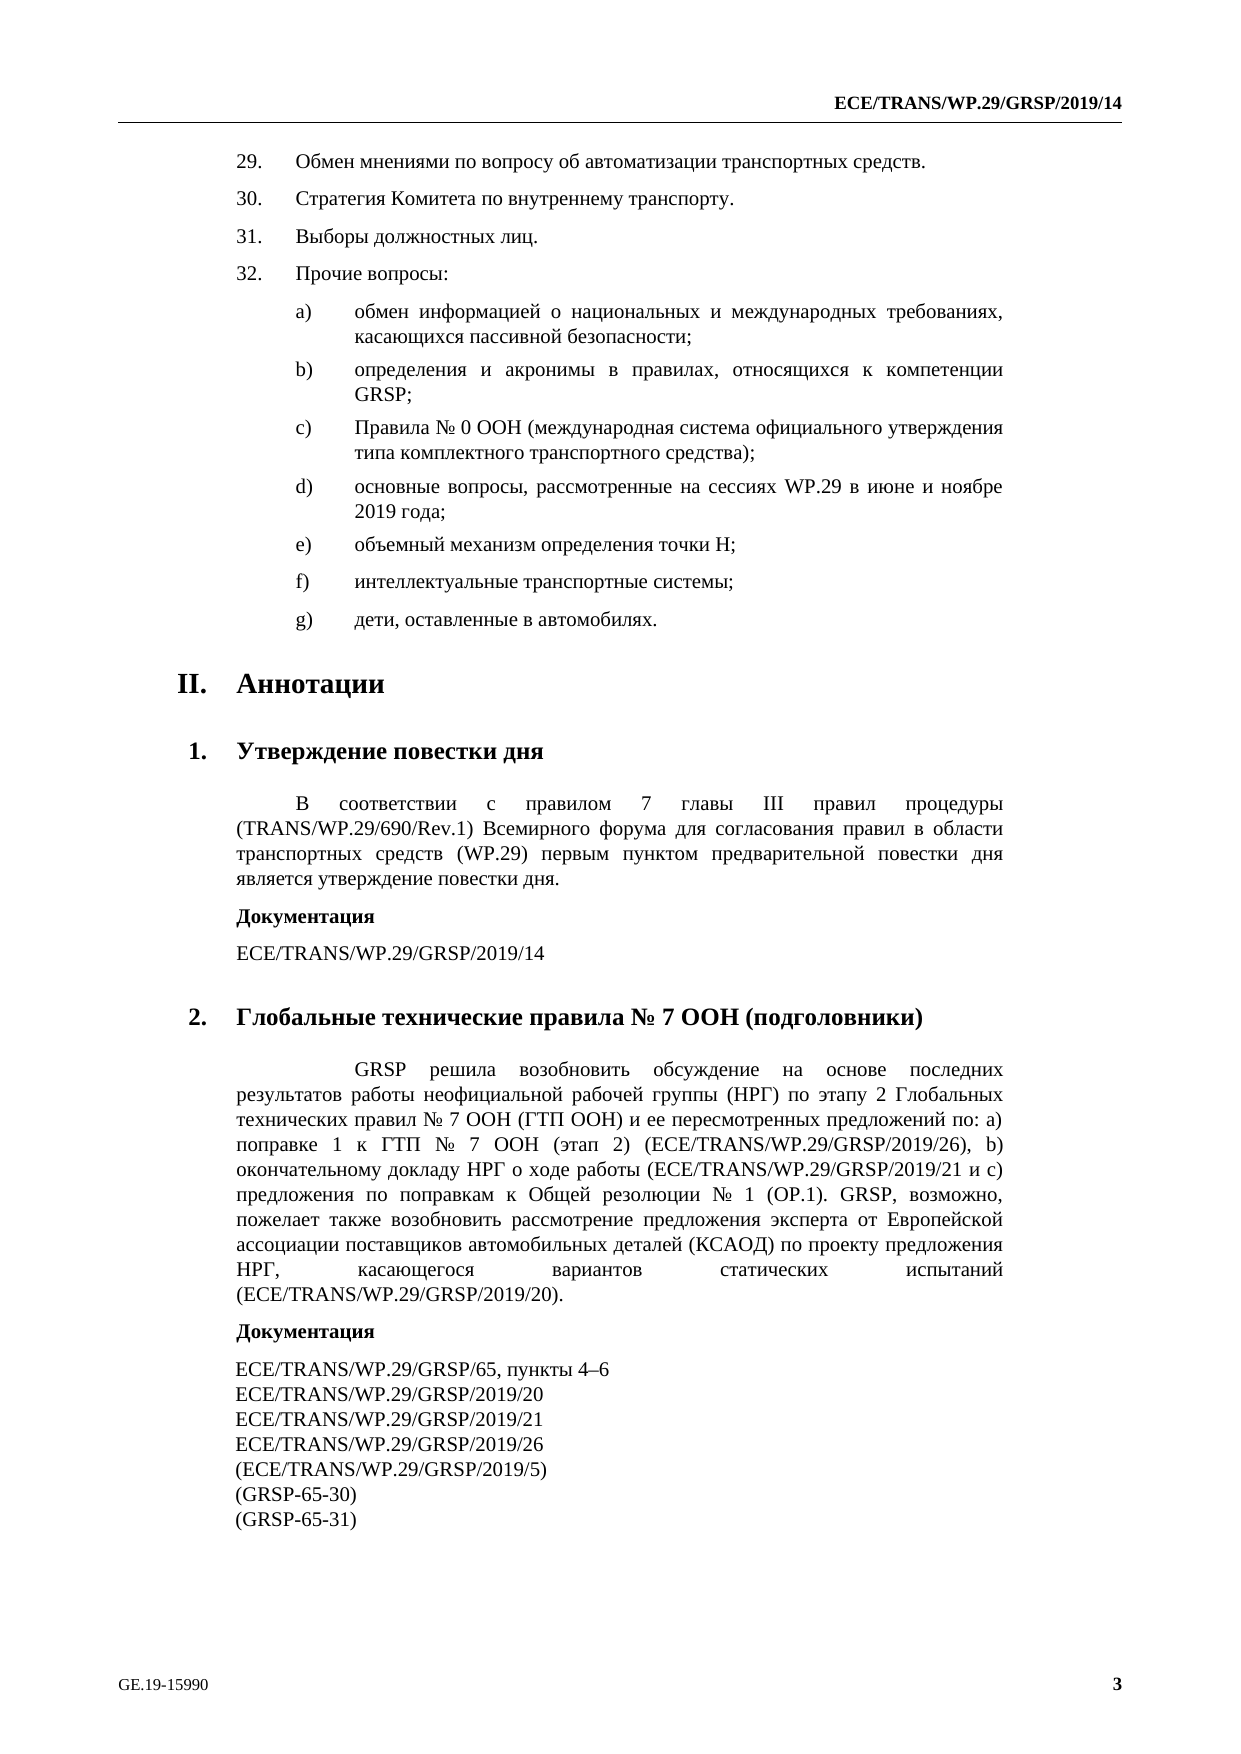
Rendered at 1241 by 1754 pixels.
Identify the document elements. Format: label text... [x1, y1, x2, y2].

text b) определения и акронимы в правилах, относящихся к компетенции GRSP; [295, 356, 1004, 406]
text d) основные вопросы, рассмотренные на сессиях WP.29 в июне и ноябре 2019 года; [295, 473, 1004, 523]
text 31. Выборы должностных лиц. [236, 223, 1004, 248]
text 29. Обмен мнениями по вопросу об автоматизации транспортных средств. [236, 148, 1004, 173]
text В соответствии с правилом 7 главы III правил процедуры (TRANS/WP.29/690/Rev.1) Всемирного форума для согласования правил в области транспортных средств (WP.29) первым пунктом предварительной повестки дня является утверждение повестки дня. [236, 790, 1004, 890]
text ECE/TRANS/WP.29/GRSP/65, пункты 4–6 [235, 1356, 1004, 1381]
text 1. Утверждение повестки дня [118, 737, 1004, 765]
text ECE/TRANS/WP.29/GRSP/2019/26 (ECE/TRANS/WP.29/GRSP/2019/5) (GRSP-65-30) (GRSP-65-31) [235, 1431, 1004, 1531]
text ECE/TRANS/WP.29/GRSP/2019/14 [236, 940, 1004, 965]
text 32. Прочие вопросы: [236, 260, 1004, 285]
text 2. Глобальные технические правила № 7 ООН (подголовники) [118, 1003, 1004, 1031]
text Документация [236, 1318, 1004, 1343]
text f) интеллектуальные транспортные системы; [236, 568, 1004, 593]
text ECE/TRANS/WP.29/GRSP/2019/20 ECE/TRANS/WP.29/GRSP/2019/21 [235, 1381, 1004, 1431]
text c) Правила № 0 ООН (международная система официального утверждения типа комплектного транспортного средства); [295, 414, 1004, 464]
text e) объемный механизм определения точки H; [236, 531, 1004, 556]
text II. Аннотации [118, 668, 1004, 700]
text Документация [236, 903, 1004, 928]
text g) дети, оставленные в автомобилях. [236, 606, 1004, 631]
text 30. Стратегия Комитета по внутреннему транспорту. [236, 185, 1004, 210]
text a) обмен информацией о национальных и международных требованиях, касающихся пассивной безопасности; [295, 298, 1004, 348]
text GRSP решила возобновить обсуждение на основе последних результатов работы неофициальной рабочей группы (НРГ) по этапу 2 Глобальных технических правил № 7 ООН (ГТП ООН) и ее пересмотренных предложений по: а) поправке 1 к ГТП № 7 ООН (этап 2) (ECE/TRANS/WP.29/GRSP/2019/26), b) окончательному докладу НРГ о ходе работы (ECE/TRANS/WP.29/GRSP/2019/21 и с) предложения по поправкам к Общей резолюции № 1 (ОР.1). GRSP, возможно, пожелает также возобновить рассмотрение предложения эксперта от Европейской ассоциации поставщиков автомобильных деталей (КСАОД) по проекту предложения НРГ, касающегося вариантов статических испытаний (ECE/TRANS/WP.29/GRSP/2019/20). [236, 1056, 1004, 1306]
